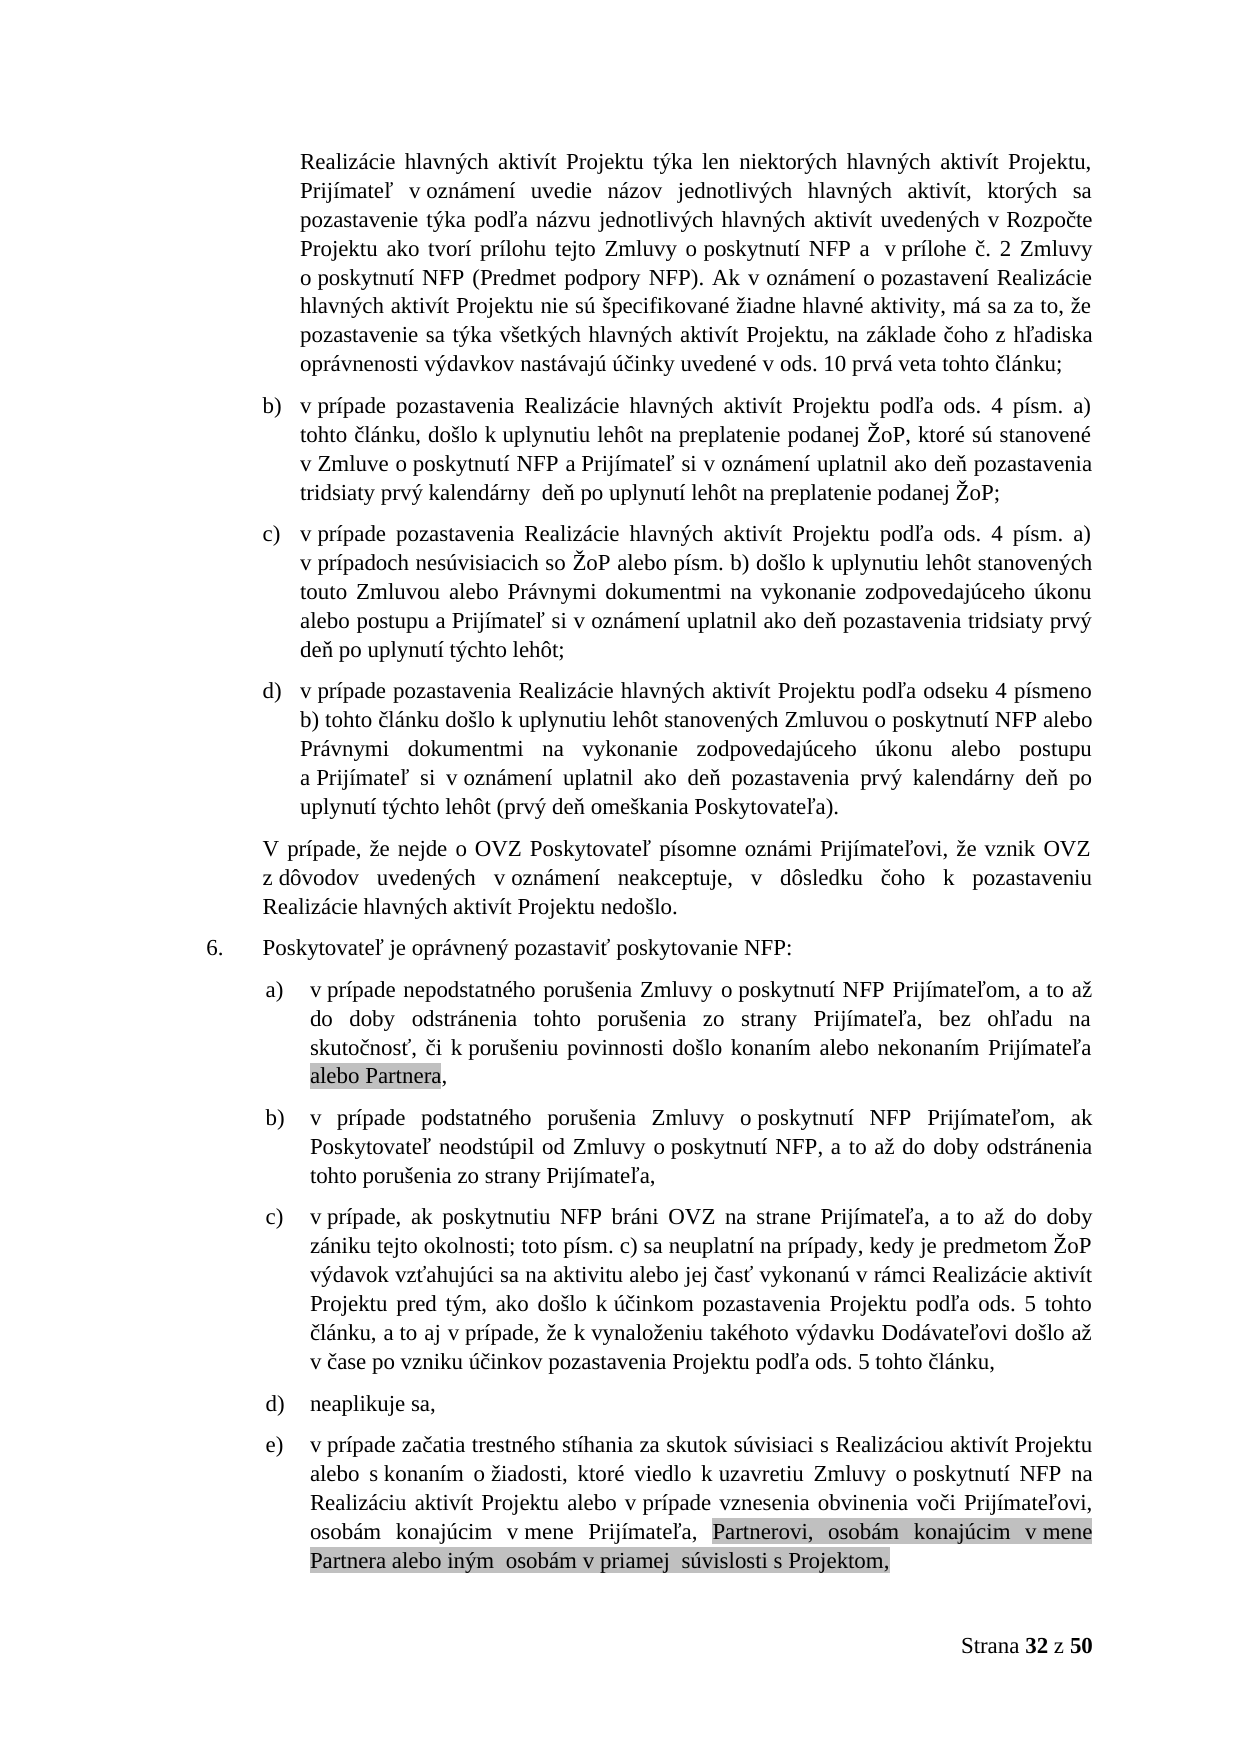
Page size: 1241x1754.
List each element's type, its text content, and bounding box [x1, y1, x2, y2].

list v prípade pozastavenia Realizácie hlavných aktivít Projektu podľa ods. 4 písm. a) tohto článku, došlo k uplynutiu lehôt na preplatenie podanej ŽoP, ktoré sú stanovené v Zmluve o poskytnutí NFP a Prijímateľ si v oznámení uplatnil ako deň pozastavenia tridsiaty prvý kalendárny deň po uplynutí lehôt na preplatenie podanej ŽoP; [262, 392, 1092, 505]
list neaplikuje sa, [265, 1389, 1092, 1416]
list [262, 148, 1092, 377]
list v prípade podstatného porušenia Zmluvy o poskytnutí NFP Prijímateľom, ak Poskytovateľ neodstúpil od Zmluvy o poskytnutí NFP, a to až do doby odstránenia tohto porušenia zo strany Prijímateľa, [265, 1104, 1092, 1188]
list v prípade pozastavenia Realizácie hlavných aktivít Projektu podľa odseku 4 písmeno b) tohto článku došlo k uplynutiu lehôt stanovených Zmluvou o poskytnutí NFP alebo Právnymi dokumentmi na vykonanie zodpovedajúceho úkonu alebo postupu a Prijímateľ si v oznámení uplatnil ako deň pozastavenia prvý kalendárny deň po uplynutí týchto lehôt (prvý deň omeškania Poskytovateľa). [262, 677, 1092, 820]
list v prípade nepodstatného porušenia Zmluvy o poskytnutí NFP Prijímateľom, a to až do doby odstránenia tohto porušenia zo strany Prijímateľa, bez ohľadu na skutočnosť, či k porušeniu povinnosti došlo konaním alebo nekonaním Prijímateľa alebo Partnera, [265, 976, 1092, 1089]
text V prípade, že nejde o OVZ Poskytovateľ písomne oznámi Prijímateľovi, že vznik OVZ z dôvodov uvedených v oznámení neakceptuje, v dôsledku čoho k pozastaveniu Realizácie hlavných aktivít Projektu nedošlo. [262, 835, 1092, 919]
list v prípade, ak poskytnutiu NFP bráni OVZ na strane Prijímateľa, a to až do doby zániku tejto okolnosti; toto písm. c) sa neuplatní na prípady, kedy je predmetom ŽoP výdavok vzťahujúci sa na aktivitu alebo jej časť vykonanú v rámci Realizácie aktivít Projektu pred tým, ako došlo k účinkom pozastavenia Projektu podľa ods. 5 tohto článku, a to aj v prípade, že k vynaloženiu takéhoto výdavku Dodávateľovi došlo až v čase po vzniku účinkov pozastavenia Projektu podľa ods. 5 tohto článku, [265, 1203, 1092, 1374]
list v prípade pozastavenia Realizácie hlavných aktivít Projektu podľa ods. 4 písm. a) v prípadoch nesúvisiacich so ŽoP alebo písm. b) došlo k uplynutiu lehôt stanovených touto Zmluvou alebo Právnymi dokumentmi na vykonanie zodpovedajúceho úkonu alebo postupu a Prijímateľ si v oznámení uplatnil ako deň pozastavenia tridsiaty prvý deň po uplynutí týchto lehôt; [262, 520, 1092, 662]
list Poskytovateľ je oprávnený pozastaviť poskytovanie NFP: [206, 934, 1092, 961]
list v prípade začatia trestného stíhania za skutok súvisiaci s Realizáciou aktivít Projektu alebo s konaním o žiadosti, ktoré viedlo k uzavretiu Zmluvy o poskytnutí NFP na Realizáciu aktivít Projektu alebo v prípade vznesenia obvinenia voči Prijímateľovi, osobám konajúcim v mene Prijímateľa, Partnerovi, osobám konajúcim v mene Partnera alebo iným osobám v priamej súvislosti s Projektom, [265, 1431, 1092, 1573]
